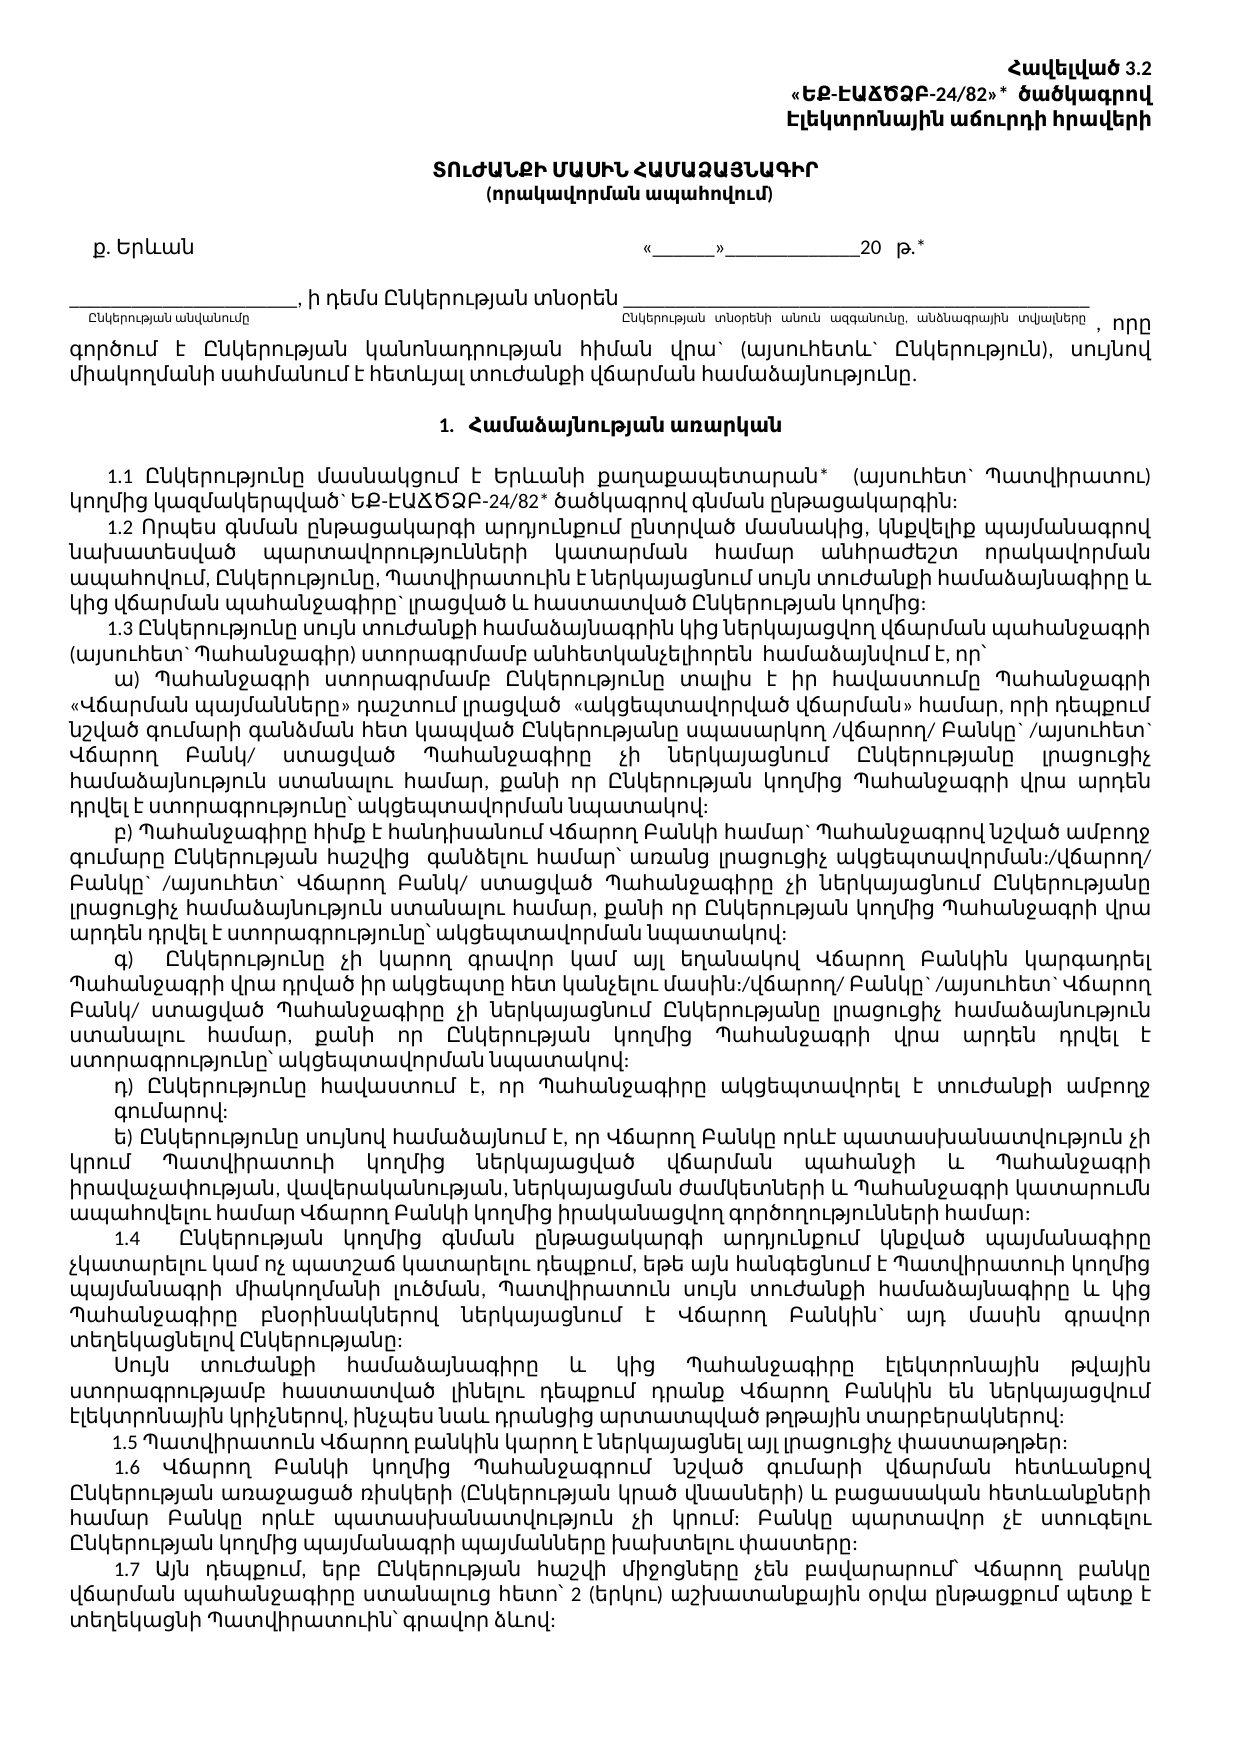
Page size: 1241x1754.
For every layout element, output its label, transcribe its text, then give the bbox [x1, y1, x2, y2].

text դ) Ընկերությունը հավաստում է, որ Պահանջագիրը ակցեպտավորել է տուժանքի ամբողջ գումարով: [113, 1073, 1152, 1124]
text Էլեկտրոնային աճուրդի հրավերի [69, 106, 1152, 132]
text 1.2 Որպես գնման ընթացակարգի արդյունքում ընտրված մասնակից, կնքվելիք պայմանագրով նախատեսված պարտավորությունների կատարման համար անհրաժեշտ որակավորման ապահովում, Ընկերությունը, Պատվիրատուին է ներկայացնում սույն տուժանքի համաձայնագիրը և կից վճարման պահանջագիրը` լրացված և հաստատված Ընկերության կողմից: [69, 514, 1152, 616]
text ք. Երևան «______»_____________20 թ.* [69, 234, 1152, 260]
text 1.1 Ընկերությունը մասնակցում է Երևանի քաղաքապետարան* (այսուհետ` Պատվիրատու) կողմից կազմակերպված` ԵՔ-ԷԱՃԾՁԲ-24/82* ծածկագրով գնման ընթացակարգին: [69, 463, 1152, 514]
text 1.5 Պատվիրատուն Վճարող բանկին կարող է ներկայացնել այլ լրացուցիչ փաստաթղթեր: [69, 1429, 1152, 1454]
text ա) Պահանջագրի ստորագրմամբ Ընկերությունը տալիս է իր հավաստումը Պահանջագրի «Վճարման պայմանները» դաշտում լրացված «ակցեպտավորված վճարման» համար, որի դեպքում նշված գումարի գանձման հետ կապված Ընկերությանը սպասարկող /վճարող/ Բանկը` /այսուհետ` Վճարող Բանկ/ ստացված Պահանջագիրը չի ներկայացնում Ընկերությանը լրացուցիչ համաձայնություն ստանալու համար, քանի որ Ընկերության կողմից Պահանջագրի վրա արդեն դրվել է ստորագրությունը՝ ակցեպտավորման նպատակով: [69, 666, 1152, 819]
text գ) Ընկերությունը չի կարող գրավոր կամ այլ եղանակով Վճարող Բանկին կարգադրել Պահանջագրի վրա դրված իր ակցեպտը հետ կանչելու մասին:/վճարող/ Բանկը` /այսուհետ` Վճարող Բանկ/ ստացված Պահանջագիրը չի ներկայացնում Ընկերությանը լրացուցիչ համաձայնություն ստանալու համար, քանի որ Ընկերության կողմից Պահանջագրի վրա արդեն դրվել է ստորագրությունը՝ ակցեպտավորման նպատակով: [69, 946, 1152, 1073]
text Հավելված 3.2 [69, 56, 1152, 81]
text ______________________, ի դեմս Ընկերության տնօրեն _____________________________________________ [69, 285, 1152, 311]
text Սույն տուժանքի համաձայնագիրը և կից Պահանջագիրը էլեկտրոնային թվային ստորագրությամբ հաստատված լինելու դեպքում դրանք Վճարող Բանկին են ներկայացվում էլեկտրոնային կրիչներով, ինչպես նաև դրանցից արտատպված թղթային տարբերակներով: [69, 1353, 1152, 1429]
text 1.4 Ընկերության կողմից գնման ընթացակարգի արդյունքում կնքված պայմանագիրը չկատարելու կամ ոչ պատշաճ կատարելու դեպքում, եթե այն հանգեցնում է Պատվիրատուի կողմից պայմանագրի միակողմանի լուծման, Պատվիրատուն սույն տուժանքի համաձայնագիրը և կից Պահանջագիրը բնօրինակներով ներկայացնում է Վճարող Բանկին` այդ մասին գրավոր տեղեկացնելով Ընկերությանը: [69, 1226, 1152, 1353]
text (որակավորման ապահովում) [69, 183, 1152, 206]
text բ) Պահանջագիրը հիմք է հանդիսանում Վճարող Բանկի համար` Պահանջագրով նշված ամբողջ գումարը Ընկերության հաշվից գանձելու համար՝ առանց լրացուցիչ ակցեպտավորման:/վճարող/ Բանկը` /այսուհետ` Վճարող Բանկ/ ստացված Պահանջագիրը չի ներկայացնում Ընկերությանը լրացուցիչ համաձայնություն ստանալու համար, քանի որ Ընկերության կողմից Պահանջագրի վրա արդեն դրվել է ստորագրությունը՝ ակցեպտավորման նպատակով: [69, 819, 1152, 946]
text 1. Համաձայնության առարկան [69, 412, 1152, 438]
text ե) Ընկերությունը սույնով համաձայնում է, որ Վճարող Բանկը որևէ պատասխանատվություն չի կրում Պատվիրատուի կողմից ներկայացված վճարման պահանջի և Պահանջագրի իրավաչափության, վավերականության, ներկայացման ժամկետների և Պահանջագրի կատարումն ապահովելու համար Վճարող Բանկի կողմից իրականացվող գործողությունների համար: [69, 1124, 1152, 1226]
text 1.7 Այն դեպքում, երբ Ընկերության հաշվի միջոցները չեն բավարարում՝ Վճարող բանկը վճարման պահանջագիրը ստանալուց հետո՝ 2 (երկու) աշխատանքային օրվա ընթացքում պետք է տեղեկացնի Պատվիրատուին՝ գրավոր ձևով: [69, 1556, 1152, 1632]
text ՏՈւԺԱՆՔԻ ՄԱՍԻՆ ՀԱՄԱՁԱՅՆԱԳԻՐ [69, 157, 1152, 183]
text 1.3 Ընկերությունը սույն տուժանքի համաձայնագրին կից ներկայացվող վճարման պահանջագրի (այսուհետ` Պահանջագիր) ստորագրմամբ անհետկանչելիորեն համաձայնվում է, որ՝ [69, 616, 1152, 666]
text Ընկերության անվանումը Ընկերության տնօրենի անուն ազգանունը, անձնագրային տվյալները , որը գործում է Ընկերության կանոնադրության հիման վրա` (այսուհետև` Ընկերություն), սույնով միակողմանի սահմանում է հետևյալ տուժանքի վճարման համաձայնությունը. [69, 311, 1152, 387]
text 1.6 Վճարող Բանկի կողմից Պահանջագրում նշված գումարի վճարման հետևանքով Ընկերության առաջացած ռիսկերի (Ընկերության կրած վնասների) և բացասական հետևանքների համար Բանկը որևէ պատասխանատվություն չի կրում: Բանկը պարտավոր չէ ստուգելու Ընկերության կողմից պայմանագրի պայմանները խախտելու փաստերը: [69, 1454, 1152, 1556]
text «ԵՔ-ԷԱՃԾՁԲ-24/82»* ծածկագրով [69, 81, 1152, 106]
